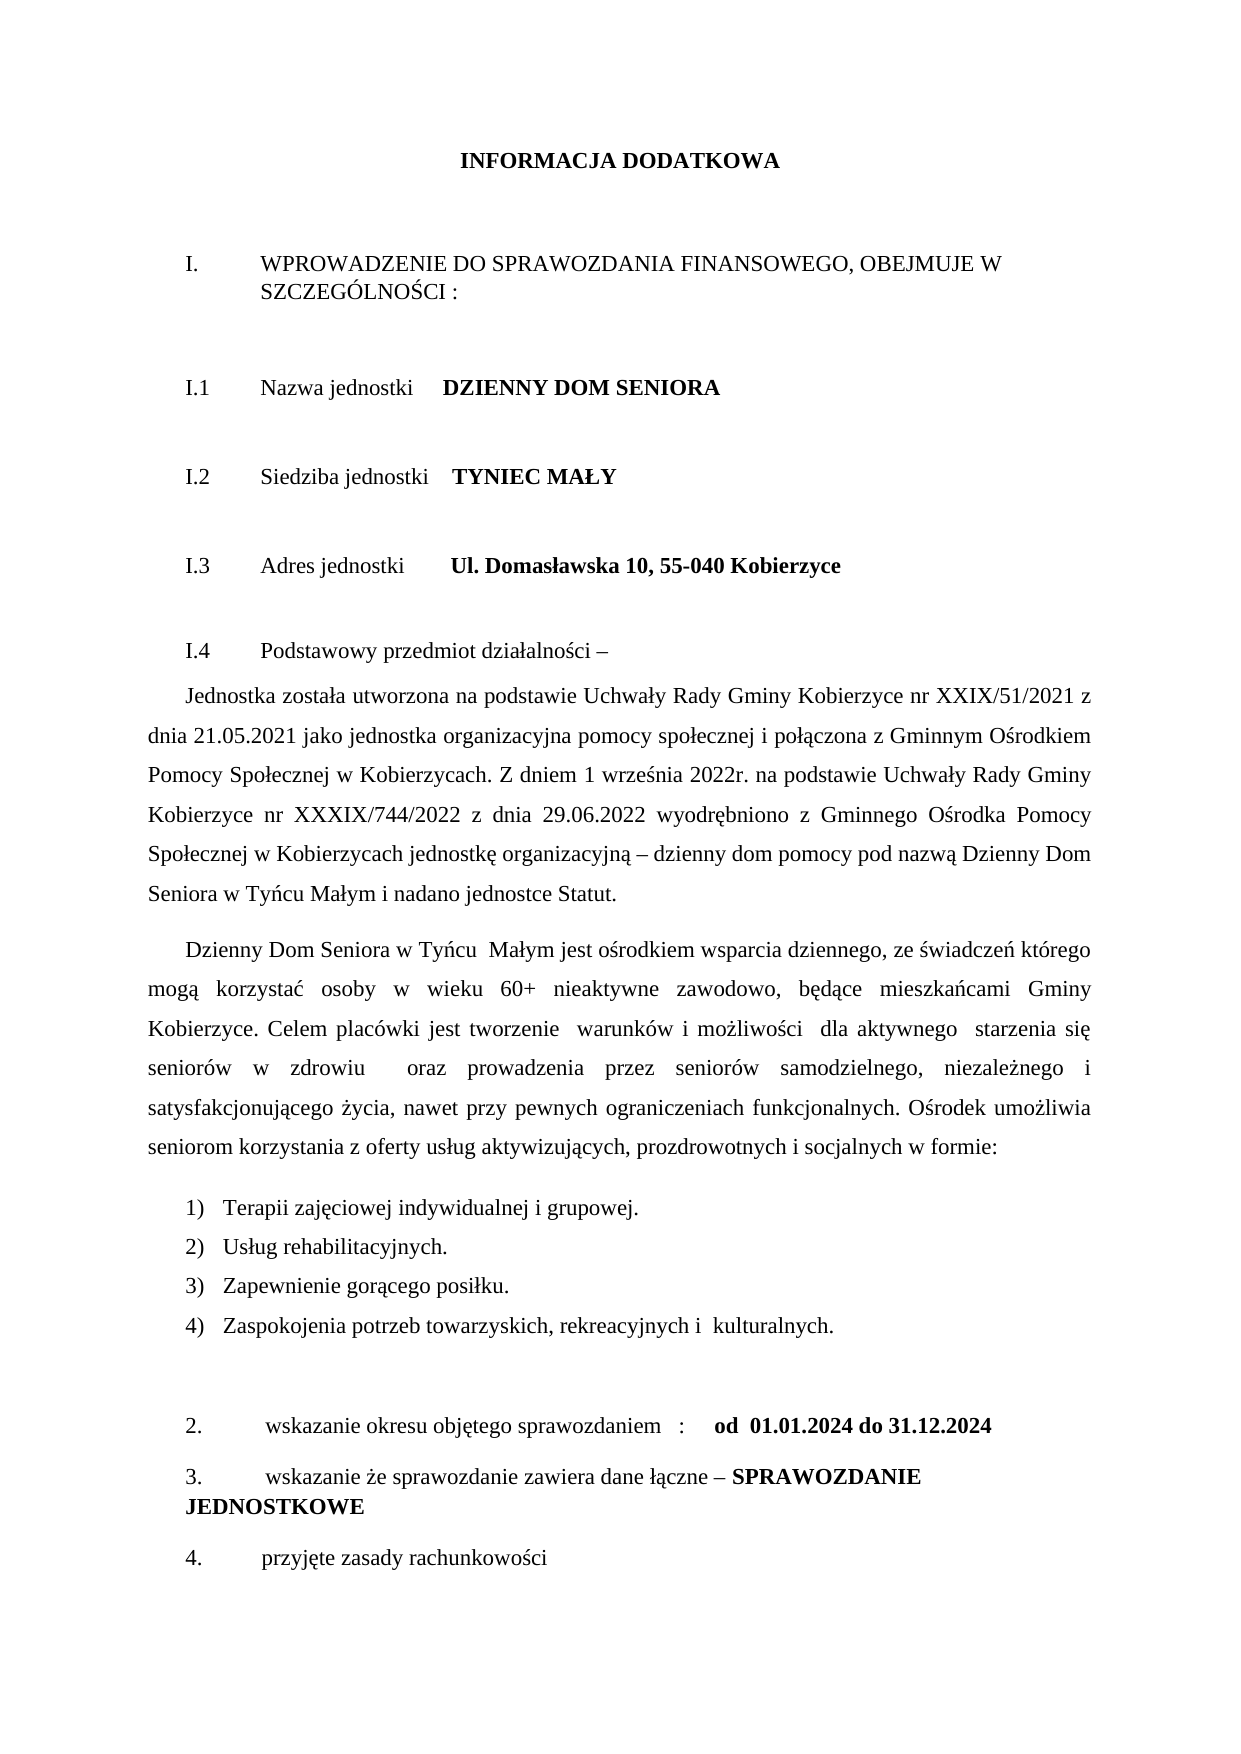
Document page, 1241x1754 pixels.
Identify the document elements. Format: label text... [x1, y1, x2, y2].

list Usług rehabilitacyjnych. [185, 1233, 1093, 1259]
text 2. wskazanie okresu objętego sprawozdaniem : od 01.01.2024 do 31.12.2024 [185, 1412, 1093, 1438]
text Jednostka została utworzona na podstawie Uchwały Rady Gminy Kobierzyce nr XXIX/51/2021 z dnia 21.05.2021 jako jednostka organizacyjna pomocy społecznej i połączona z Gminnym Ośrodkiem Pomocy Społecznej w Kobierzycach. Z dniem 1 września 2022r. na podstawie Uchwały Rady Gminy Kobierzyce nr XXXIX/744/2022 z dnia 29.06.2022 wyodrębniono z Gminnego Ośrodka Pomocy Społecznej w Kobierzycach jednostkę organizacyjną – dzienny dom pomocy pod nazwą Dzienny Dom Seniora w Tyńcu Małym i nadano jednostce Statut. [148, 682, 1093, 906]
list Siedziba jednostki TYNIEC MAŁY [185, 463, 1093, 489]
list Nazwa jednostki DZIENNY DOM SENIORA [185, 374, 1093, 401]
text Dzienny Dom Seniora w Tyńcu Małym jest ośrodkiem wsparcia dziennego, ze świadczeń którego mogą korzystać osoby w wieku 60+ nieaktywne zawodowo, będące mieszkańcami Gminy Kobierzyce. Celem placówki jest tworzenie warunków i możliwości dla aktywnego starzenia się seniorów w zdrowiu oraz prowadzenia przez seniorów samodzielnego, niezależnego i satysfakcjonującego życia, nawet przy pewnych ograniczeniach funkcjonalnych. Ośrodek umożliwia seniorom korzystania z oferty usług aktywizujących, prozdrowotnych i socjalnych w formie: [148, 936, 1093, 1160]
list Adres jednostki Ul. Domasławska 10, 55-040 Kobierzyce [185, 552, 1093, 578]
list Zapewnienie gorącego posiłku. [185, 1273, 1093, 1299]
text 4. przyjęte zasady rachunkowości [185, 1544, 1093, 1571]
list WPROWADZENIE DO SPRAWOZDANIA FINANSOWEGO, OBEJMUJE W SZCZEGÓLNOŚCI : [185, 250, 1093, 304]
list Terapii zajęciowej indywidualnej i grupowej. [185, 1194, 1093, 1220]
text INFORMACJA DODATKOWA [148, 148, 1093, 174]
list Podstawowy przedmiot działalności – [185, 637, 1093, 664]
list Zaspokojenia potrzeb towarzyskich, rekreacyjnych i kulturalnych. [185, 1312, 1093, 1338]
text 3. wskazanie że sprawozdanie zawiera dane łączne – SPRAWOZDANIE JEDNOSTKOWE [185, 1463, 1093, 1519]
